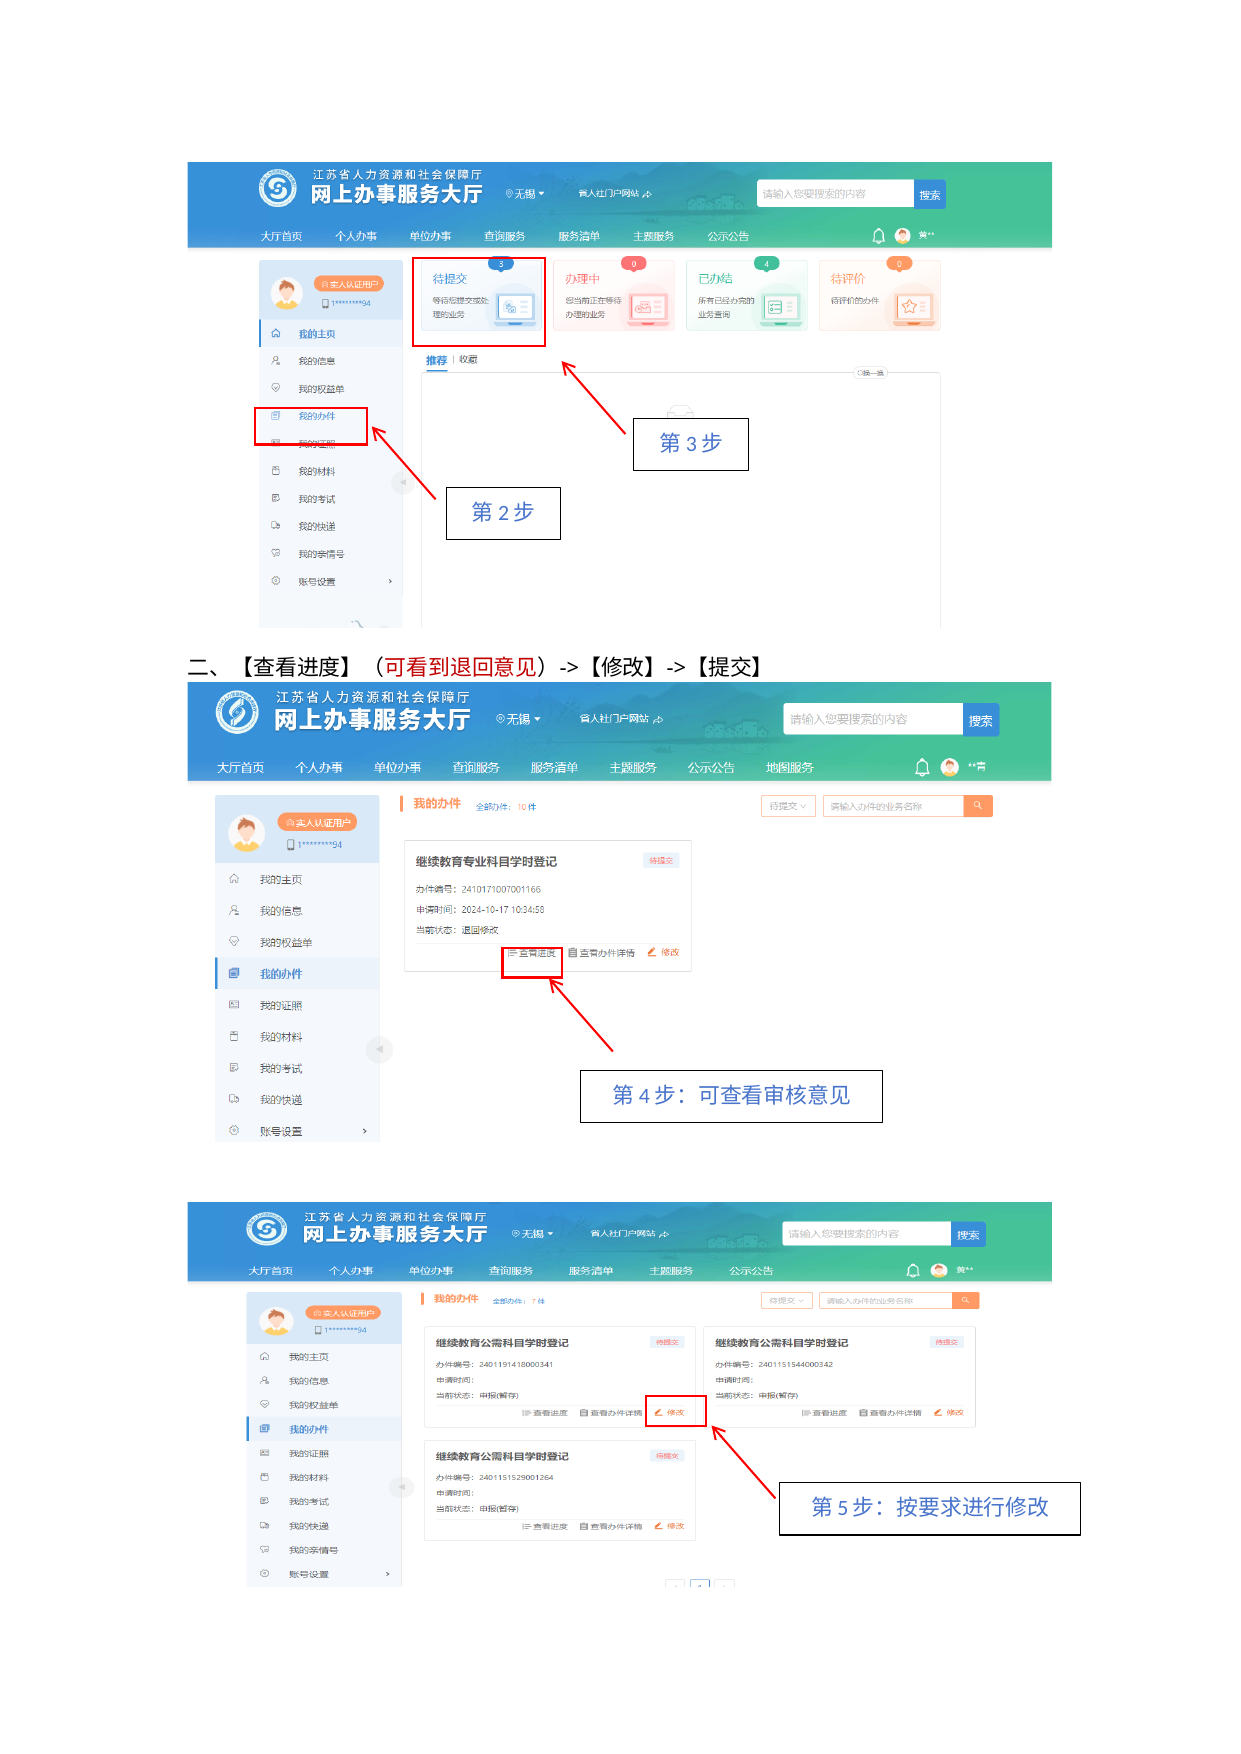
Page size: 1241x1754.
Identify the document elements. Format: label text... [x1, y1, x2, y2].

picture [187, 682, 1052, 1142]
picture [187, 1202, 1052, 1587]
list 【查看进度】（可看到退回意见）->【修改】->【提交】 [187, 649, 1053, 682]
picture [187, 162, 1053, 628]
